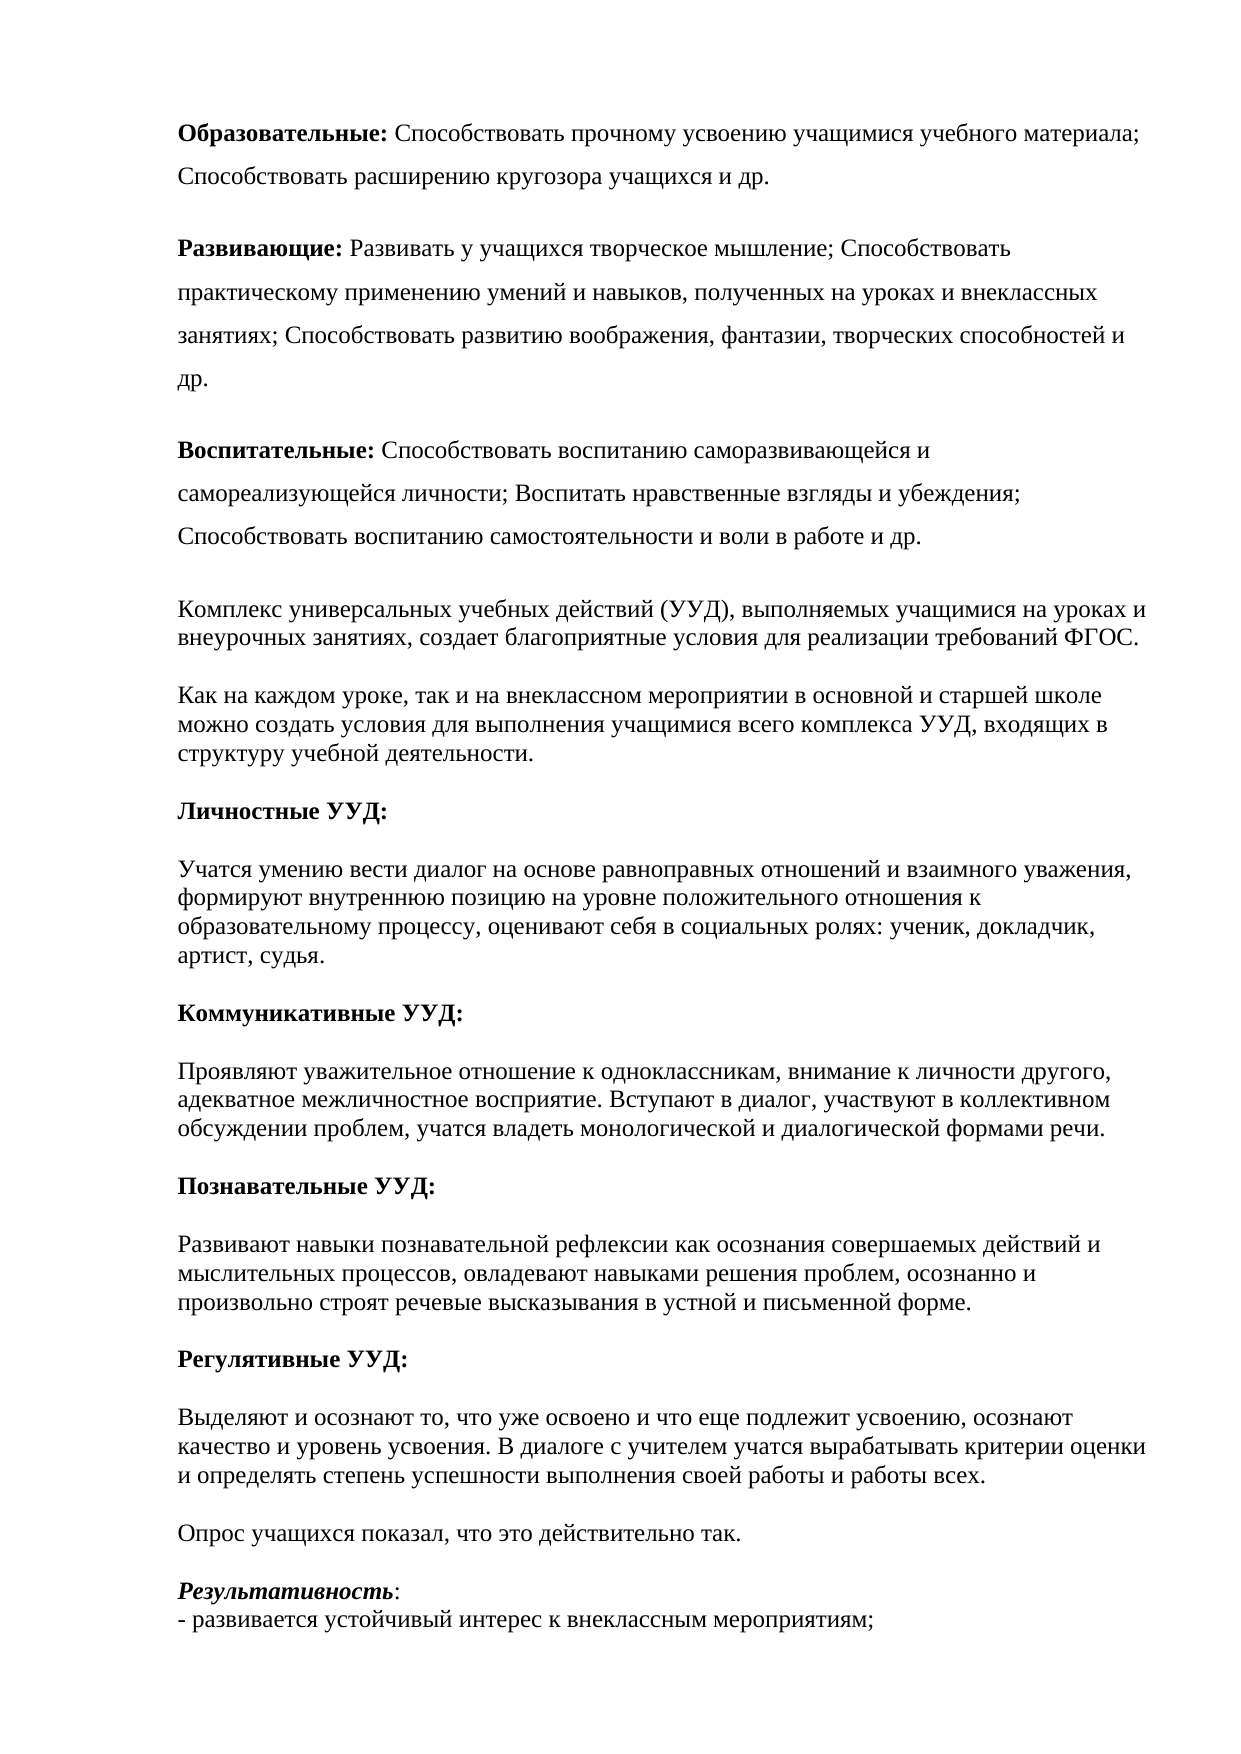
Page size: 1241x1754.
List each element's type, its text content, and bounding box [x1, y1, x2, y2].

text Регулятивные УУД: [177, 1344, 1152, 1373]
text Образовательные: Способствовать прочному усвоению учащимися учебного материала; Способствовать расширению кругозора учащихся и др. [177, 118, 1152, 190]
text Выделяют и осознают то, что уже освоено и что еще подлежит усвоению, осознают качество и уровень усвоения. В диалоге с учителем учатся вырабатывать критерии оценки и определять степень успешности выполнения своей работы и работы всех. [177, 1402, 1152, 1489]
text Развивающие: Развивать у учащихся творческое мышление; Способствовать практическому применению умений и навыков, полученных на уроках и внеклассных занятиях; Способствовать развитию воображения, фантазии, творческих способностей и др. [177, 233, 1152, 392]
text Воспитательные: Способствовать воспитанию саморазвивающейся и самореализующейся личности; Воспитать нравственные взгляды и убеждения; Способствовать воспитанию самостоятельности и воли в работе и др. [177, 435, 1152, 550]
text Коммуникативные УУД: [177, 998, 1152, 1027]
text Познавательные УУД: [177, 1171, 1152, 1200]
text Личностные УУД: [177, 796, 1152, 824]
text Опрос учащихся показал, что это действительно так. [177, 1518, 1152, 1547]
text Как на каждом уроке, так и на внеклассном мероприятии в основной и старшей школе можно создать условия для выполнения учащимися всего комплекса УУД, входящих в структуру учебной деятельности. [177, 680, 1152, 767]
text Учатся умению вести диалог на основе равноправных отношений и взаимного уважения, формируют внутреннюю позицию на уровне положительного отношения к образовательному процессу, оценивают себя в социальных ролях: ученик, докладчик, артист, судья. [177, 854, 1152, 969]
text Комплекс универсальных учебных действий (УУД), выполняемых учащимися на уроках и внеурочных занятиях, создает благоприятные условия для реализации требований ФГОС. [177, 594, 1152, 651]
text Проявляют уважительное отношение к одноклассникам, внимание к личности другого, адекватное межличностное восприятие. Вступают в диалог, участвуют в коллективном обсуждении проблем, учатся владеть монологической и диалогической формами речи. [177, 1056, 1152, 1142]
text Развивают навыки познавательной рефлексии как осознания совершаемых действий и мыслительных процессов, овладевают навыками решения проблем, осознанно и произвольно строят речевые высказывания в устной и письменной форме. [177, 1229, 1152, 1315]
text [177, 1576, 1152, 1633]
